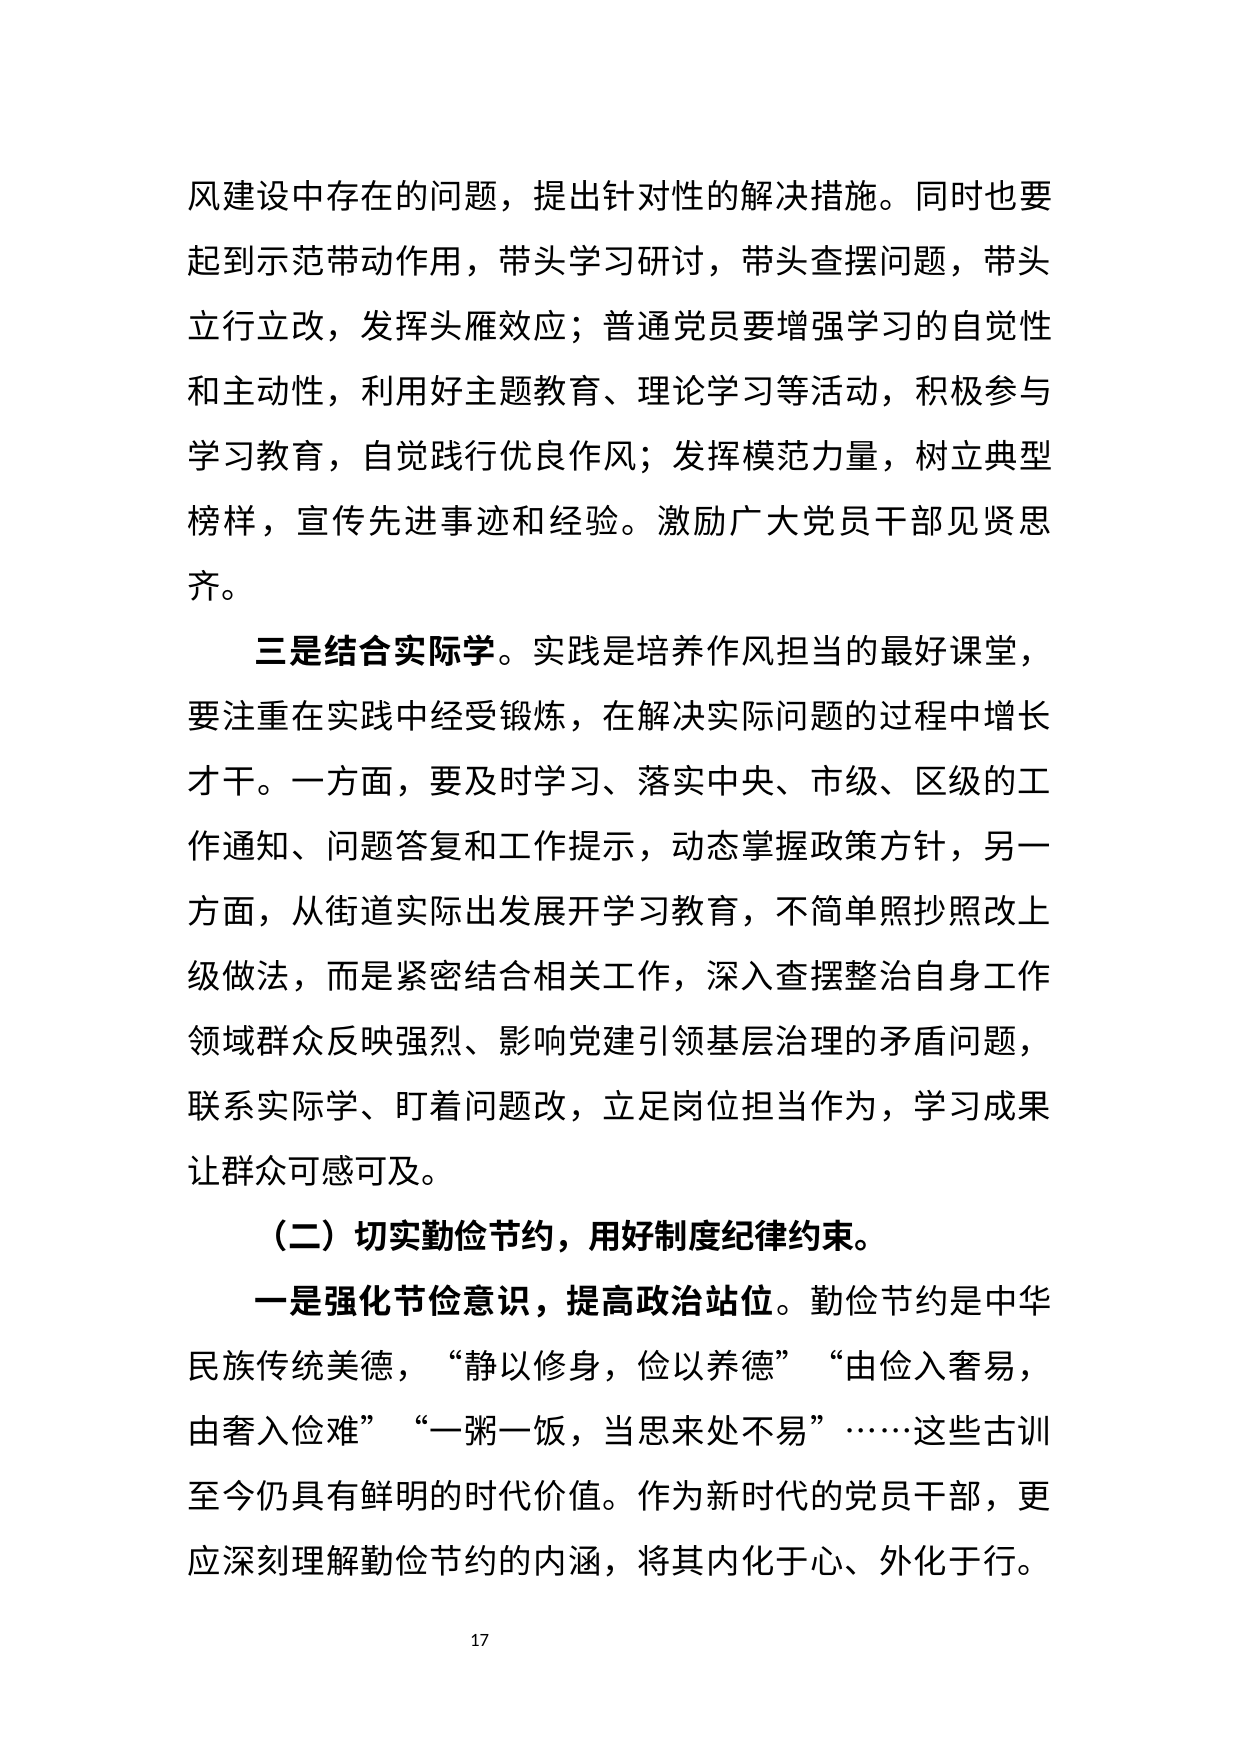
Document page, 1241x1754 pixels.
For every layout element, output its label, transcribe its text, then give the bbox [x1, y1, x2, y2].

list （二）切实勤俭节约，用好制度纪律约束。 [187, 1202, 1053, 1267]
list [187, 1267, 1053, 1592]
text 三是结合实际学。实践是培养作风担当的最好课堂，要注重在实践中经受锻炼，在解决实际问题的过程中增长才干。一方面，要及时学习、落实中央、市级、区级的工作通知、问题答复和工作提示，动态掌握政策方针，另一方面，从街道实际出发展开学习教育，不简单照抄照改上级做法，而是紧密结合相关工作，深入查摆整治自身工作领域群众反映强烈、影响党建引领基层治理的矛盾问题，联系实际学、盯着问题改，立足岗位担当作为，学习成果让群众可感可及。 [187, 617, 1053, 1202]
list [187, 162, 1053, 617]
